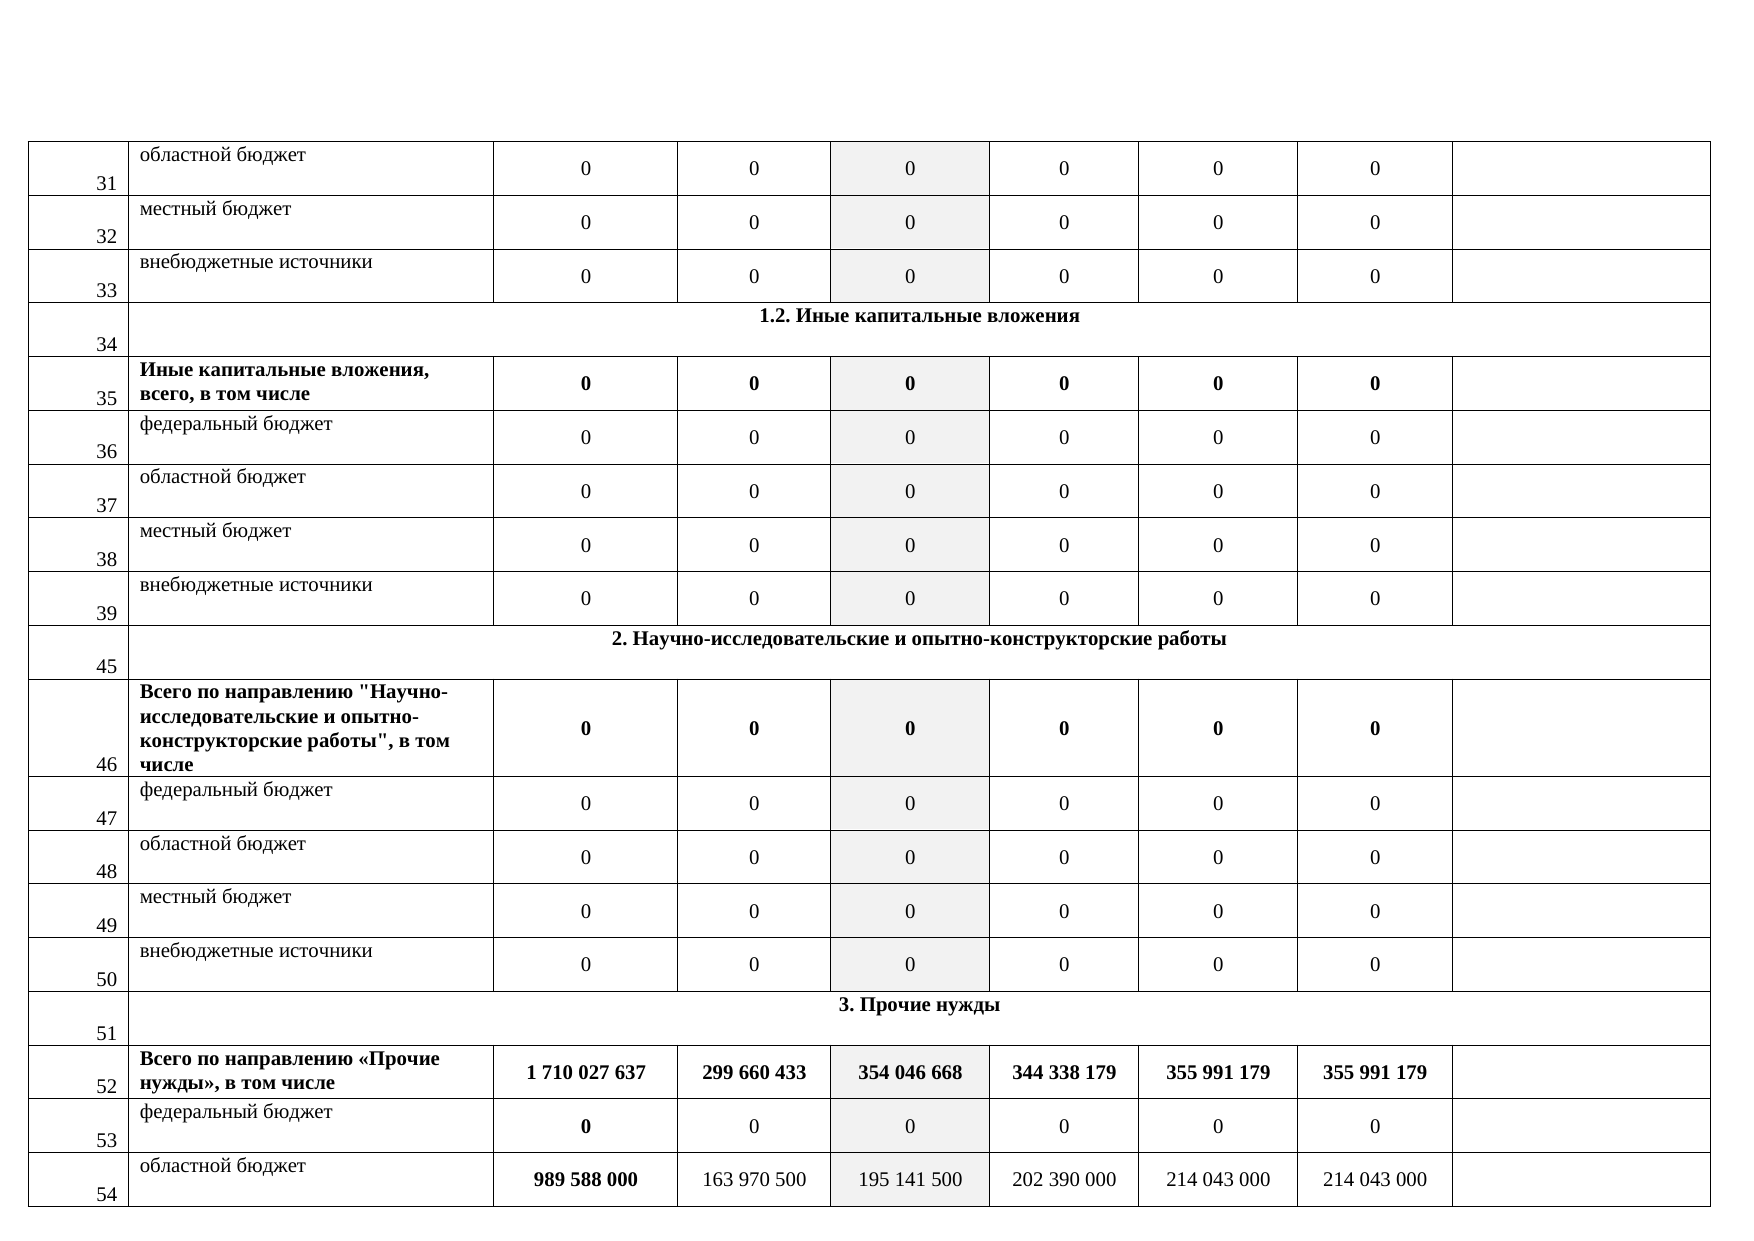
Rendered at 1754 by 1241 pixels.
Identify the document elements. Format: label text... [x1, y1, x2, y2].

table_cell 344 338 179 [990, 1046, 1138, 1098]
table_cell 33 [29, 250, 128, 302]
table_cell 35 [29, 357, 128, 410]
table_cell 49 [29, 884, 128, 937]
table_cell 0 [1298, 357, 1452, 410]
table_cell 214 043 000 [1139, 1153, 1297, 1206]
table_cell 39 [29, 572, 128, 625]
table_cell 0 [831, 518, 989, 571]
table_cell [1453, 411, 1710, 463]
table_cell 195 141 500 [831, 1153, 989, 1206]
table_cell [1453, 1046, 1710, 1098]
table_cell 0 [1298, 1099, 1452, 1152]
table_cell 38 [29, 518, 128, 571]
table_cell 50 [29, 938, 128, 991]
table_cell 0 [1298, 250, 1452, 302]
table_cell 0 [990, 357, 1138, 410]
table_cell 47 [29, 777, 128, 829]
table_cell Иные капитальные вложения, всего, в том числе [129, 357, 493, 410]
table_cell [1453, 831, 1710, 883]
table_cell 0 [1298, 411, 1452, 463]
table_cell 37 [29, 465, 128, 517]
table_cell 0 [678, 142, 830, 195]
table_cell 0 [494, 884, 677, 937]
table_cell 0 [1139, 357, 1297, 410]
table_cell 0 [678, 1099, 830, 1152]
table_cell 0 [494, 680, 677, 776]
table_cell 0 [990, 465, 1138, 517]
table_cell [1453, 884, 1710, 937]
table_cell областной бюджет [129, 1153, 493, 1206]
table_cell областной бюджет [129, 142, 493, 195]
table_cell 0 [831, 938, 989, 991]
table_cell 52 [29, 1046, 128, 1098]
table_cell 0 [494, 518, 677, 571]
table_cell областной бюджет [129, 465, 493, 517]
table_cell [1453, 777, 1710, 829]
table_cell 3. Прочие нужды [129, 992, 1710, 1044]
table_cell 0 [990, 411, 1138, 463]
table_cell 1 710 027 637 [494, 1046, 677, 1098]
table_cell 0 [494, 357, 677, 410]
table_cell 45 [29, 626, 128, 678]
table_cell 0 [678, 777, 830, 829]
table_cell 0 [831, 884, 989, 937]
table_cell 299 660 433 [678, 1046, 830, 1098]
table_cell 0 [678, 465, 830, 517]
table_cell [1453, 250, 1710, 302]
table_cell 0 [1298, 142, 1452, 195]
table_cell 36 [29, 411, 128, 463]
table_cell 0 [494, 196, 677, 248]
table_cell 0 [494, 250, 677, 302]
table_cell 355 991 179 [1298, 1046, 1452, 1098]
table_cell 0 [678, 938, 830, 991]
table_cell 0 [1298, 884, 1452, 937]
table_cell 0 [678, 411, 830, 463]
table_cell 0 [990, 518, 1138, 571]
table_cell федеральный бюджет [129, 411, 493, 463]
table_cell 0 [494, 572, 677, 625]
table_cell 0 [990, 1099, 1138, 1152]
table_cell 0 [1298, 465, 1452, 517]
table_cell 0 [494, 142, 677, 195]
table_cell 0 [494, 1099, 677, 1152]
table_cell 54 [29, 1153, 128, 1206]
table_cell 34 [29, 303, 128, 356]
table_cell 0 [1139, 518, 1297, 571]
table_cell 0 [678, 884, 830, 937]
table_cell 0 [990, 831, 1138, 883]
table_cell 0 [831, 831, 989, 883]
table_cell 354 046 668 [831, 1046, 989, 1098]
table_cell местный бюджет [129, 196, 493, 248]
table_cell 0 [1139, 680, 1297, 776]
table_cell внебюджетные источники [129, 572, 493, 625]
table_cell местный бюджет [129, 884, 493, 937]
table_cell [1453, 572, 1710, 625]
table_cell 2. Научно-исследовательские и опытно-конструкторские работы [129, 626, 1710, 678]
table_cell 0 [990, 777, 1138, 829]
table_cell [1453, 142, 1710, 195]
table_cell 0 [1139, 777, 1297, 829]
table_cell внебюджетные источники [129, 250, 493, 302]
table_cell 0 [1139, 938, 1297, 991]
table_cell 53 [29, 1099, 128, 1152]
table_cell 31 [29, 142, 128, 195]
table_cell 0 [1139, 884, 1297, 937]
table_cell 0 [990, 884, 1138, 937]
table_cell 0 [1139, 831, 1297, 883]
table_cell 0 [1298, 196, 1452, 248]
table_cell 32 [29, 196, 128, 248]
table_cell 0 [1139, 250, 1297, 302]
table_cell 0 [831, 465, 989, 517]
table_cell 0 [1139, 142, 1297, 195]
table_cell 0 [678, 250, 830, 302]
table_cell 0 [990, 572, 1138, 625]
table_cell 355 991 179 [1139, 1046, 1297, 1098]
table_cell 0 [1298, 680, 1452, 776]
table_cell 0 [1139, 572, 1297, 625]
table_cell 202 390 000 [990, 1153, 1138, 1206]
table_cell 0 [990, 142, 1138, 195]
table_cell 0 [990, 196, 1138, 248]
table_cell [1453, 465, 1710, 517]
table_cell 0 [678, 572, 830, 625]
table_cell 1.2. Иные капитальные вложения [129, 303, 1710, 356]
table_cell 0 [678, 518, 830, 571]
table_cell 0 [1298, 831, 1452, 883]
table_cell [1453, 357, 1710, 410]
table_cell 0 [831, 680, 989, 776]
table_cell 0 [831, 357, 989, 410]
table_cell 0 [831, 572, 989, 625]
table_cell [1453, 1099, 1710, 1152]
table_cell 214 043 000 [1298, 1153, 1452, 1206]
table_cell 48 [29, 831, 128, 883]
table_cell 0 [1298, 777, 1452, 829]
table_cell 0 [1139, 411, 1297, 463]
table_cell 0 [831, 411, 989, 463]
table_cell 0 [1139, 465, 1297, 517]
table_cell 0 [831, 777, 989, 829]
table_cell 0 [494, 831, 677, 883]
table_cell 0 [990, 250, 1138, 302]
table_cell 0 [1298, 572, 1452, 625]
table_cell федеральный бюджет [129, 777, 493, 829]
table_cell 0 [678, 831, 830, 883]
table_cell местный бюджет [129, 518, 493, 571]
table_cell 46 [29, 680, 128, 776]
table_cell федеральный бюджет [129, 1099, 493, 1152]
table_cell 0 [831, 196, 989, 248]
table_cell 51 [29, 992, 128, 1044]
table_cell 0 [831, 142, 989, 195]
table_cell 0 [678, 196, 830, 248]
table_cell Всего по направлению «Прочие нужды», в том числе [129, 1046, 493, 1098]
table_cell [1453, 938, 1710, 991]
table_cell 0 [678, 357, 830, 410]
table_cell 0 [990, 938, 1138, 991]
table_cell 0 [678, 680, 830, 776]
table_cell 0 [1298, 938, 1452, 991]
table_cell [1453, 196, 1710, 248]
table_cell областной бюджет [129, 831, 493, 883]
table_cell [1453, 1153, 1710, 1206]
table_cell 0 [494, 938, 677, 991]
table_cell Всего по направлению "Научно-исследовательские и опытно-конструкторские работы", в том числе [129, 680, 493, 776]
table_cell [1453, 680, 1710, 776]
table_cell 0 [1298, 518, 1452, 571]
table_cell 0 [1139, 1099, 1297, 1152]
table_cell 989 588 000 [494, 1153, 677, 1206]
table_cell [1453, 518, 1710, 571]
table_cell 0 [494, 777, 677, 829]
table_cell 0 [831, 250, 989, 302]
table_cell 163 970 500 [678, 1153, 830, 1206]
table_cell внебюджетные источники [129, 938, 493, 991]
table_cell 0 [831, 1099, 989, 1152]
table_cell 0 [990, 680, 1138, 776]
table_cell 0 [494, 411, 677, 463]
table_cell 0 [494, 465, 677, 517]
table_cell 0 [1139, 196, 1297, 248]
